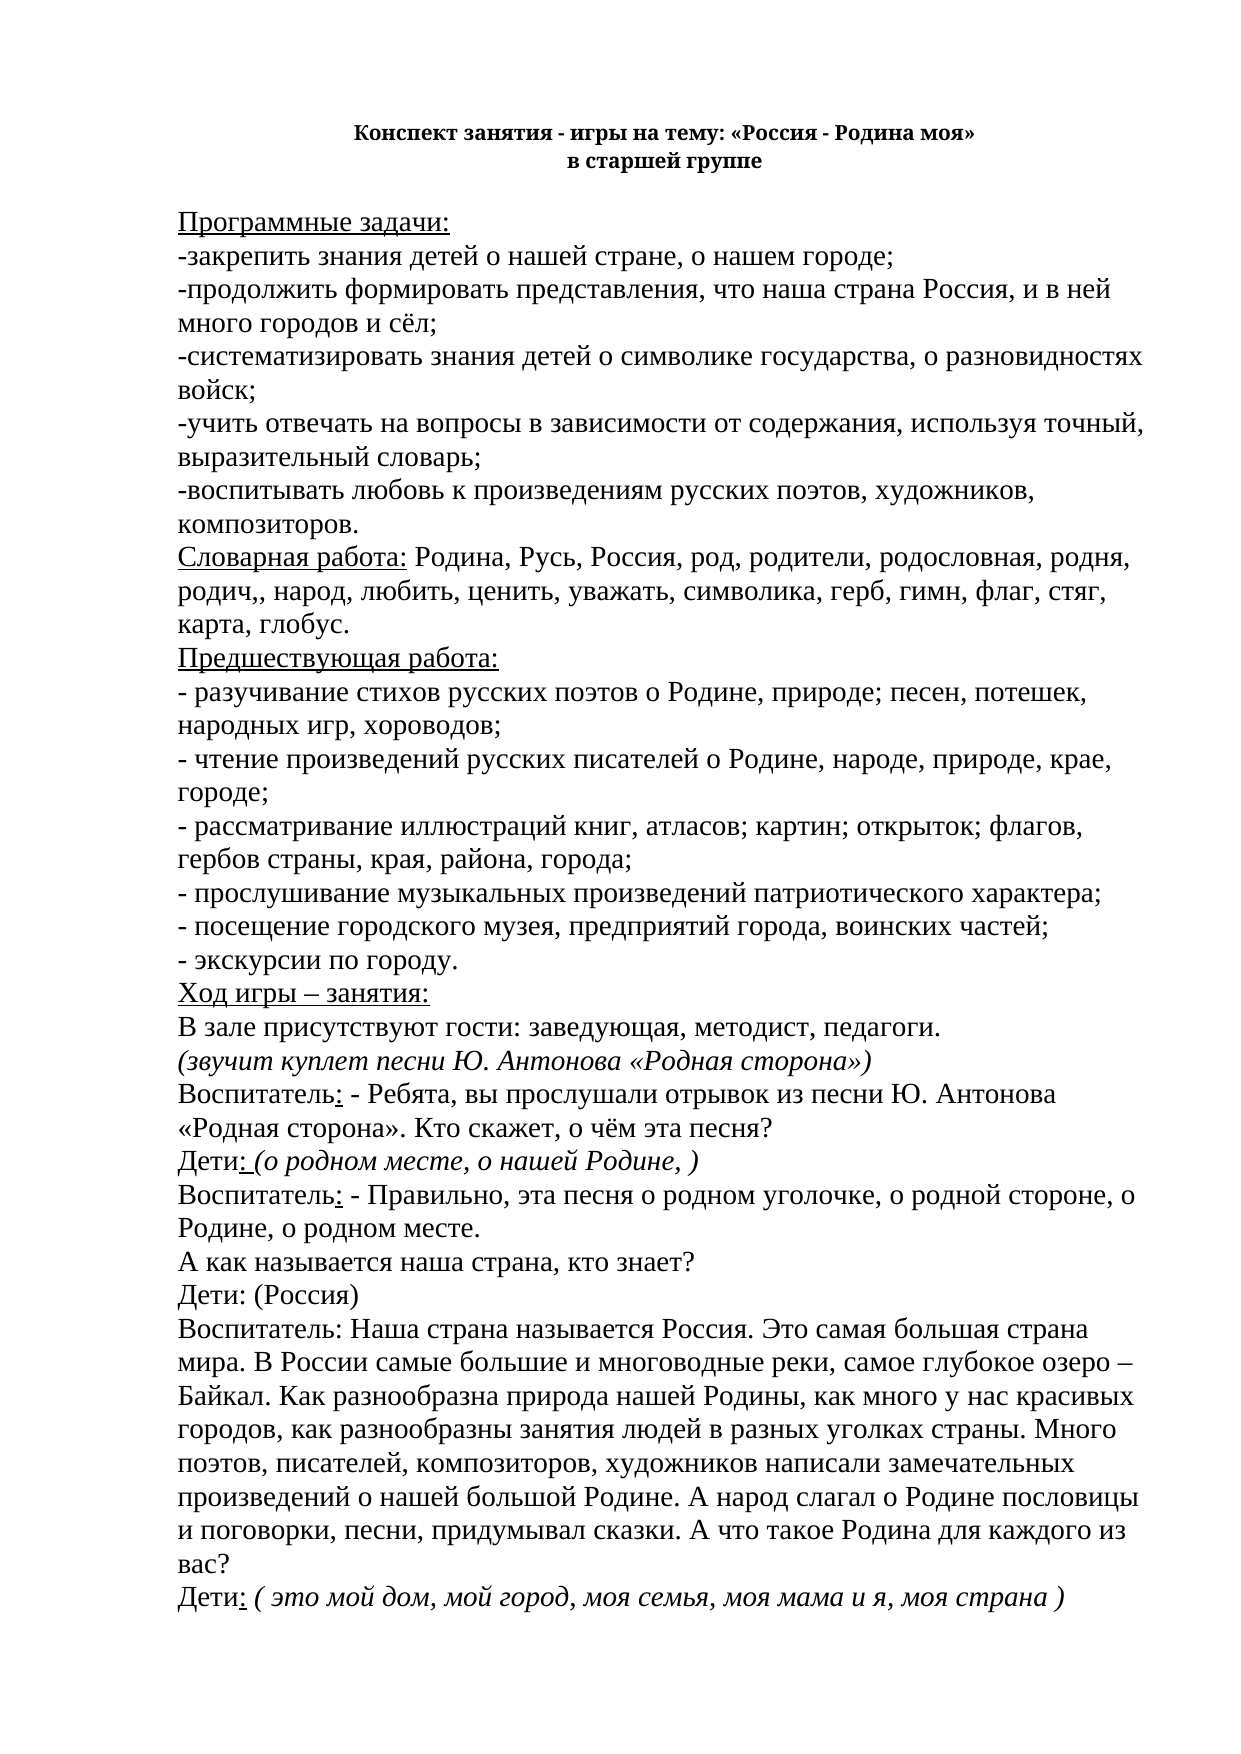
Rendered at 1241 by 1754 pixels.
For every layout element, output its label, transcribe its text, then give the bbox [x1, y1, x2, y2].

text - посещение городского музея, предприятий города, воинских частей; [177, 908, 1152, 942]
text Дети: (о родном месте, о нашей Родине, ) [177, 1143, 1152, 1177]
text -учить отвечать на вопросы в зависимости от содержания, используя точный, выразительный словарь; [177, 405, 1152, 472]
text -закрепить знания детей о нашей стране, о нашем городе; [177, 238, 1152, 271]
text А как называется наша страна, кто знает? [177, 1244, 1152, 1277]
text -продолжить формировать представления, что наша страна Россия, и в ней много городов и сёл; [177, 271, 1152, 338]
text Конспект занятия - игры на тему: «Россия - Родина моя» в старшей группе [177, 118, 1152, 175]
text Воспитатель: Наша страна называется Россия. Это самая большая страна мира. В России самые большие и многоводные реки, самое глубокое озеро – Байкал. Как разнообразна природа нашей Родины, как много у нас красивых городов, как разнообразны занятия людей в разных уголках страны. Много поэтов, писателей, композиторов, художников написали замечательных произведений о нашей большой Родине. А народ слагал о Родине пословицы и поговорки, песни, придумывал сказки. А что такое Родина для каждого из вас? [177, 1311, 1152, 1579]
text Воспитатель: - Ребята, вы прослушали отрывок из песни Ю. Антонова «Родная сторона». Кто скажет, о чём эта песня? [177, 1076, 1152, 1143]
text Дети: (Россия) [177, 1277, 1152, 1311]
text (звучит куплет песни Ю. Антонова «Родная сторона») [177, 1043, 1152, 1076]
text В зале присутствуют гости: заведующая, методист, педагоги. [177, 1009, 1152, 1043]
text Ход игры – занятия: [177, 976, 1152, 1009]
text - разучивание стихов русских поэтов о Родине, природе; песен, потешек, народных игр, хороводов; [177, 674, 1152, 741]
text Дети: ( это мой дом, мой город, моя семья, моя мама и я, моя страна ) [177, 1579, 1152, 1613]
text Программные задачи: [177, 204, 1152, 238]
text Словарная работа: Родина, Русь, Россия, род, родители, родословная, родня, родич,, народ, любить, ценить, уважать, символика, герб, гимн, флаг, стяг, карта, глобус. [177, 539, 1152, 640]
text Предшествующая работа: [177, 640, 1152, 674]
text -систематизировать знания детей о символике государства, о разновидностях войск; [177, 338, 1152, 405]
text - рассматривание иллюстраций книг, атласов; картин; открыток; флагов, гербов страны, края, района, города; [177, 808, 1152, 875]
text - чтение произведений русских писателей о Родине, народе, природе, крае, городе; [177, 741, 1152, 808]
text - прослушивание музыкальных произведений патриотического характера; [177, 875, 1152, 908]
text Воспитатель: - Правильно, эта песня о родном уголочке, о родной стороне, о Родине, о родном месте. [177, 1177, 1152, 1244]
text -воспитывать любовь к произведениям русских поэтов, художников, композиторов. [177, 472, 1152, 539]
text - экскурсии по городу. [177, 942, 1152, 976]
